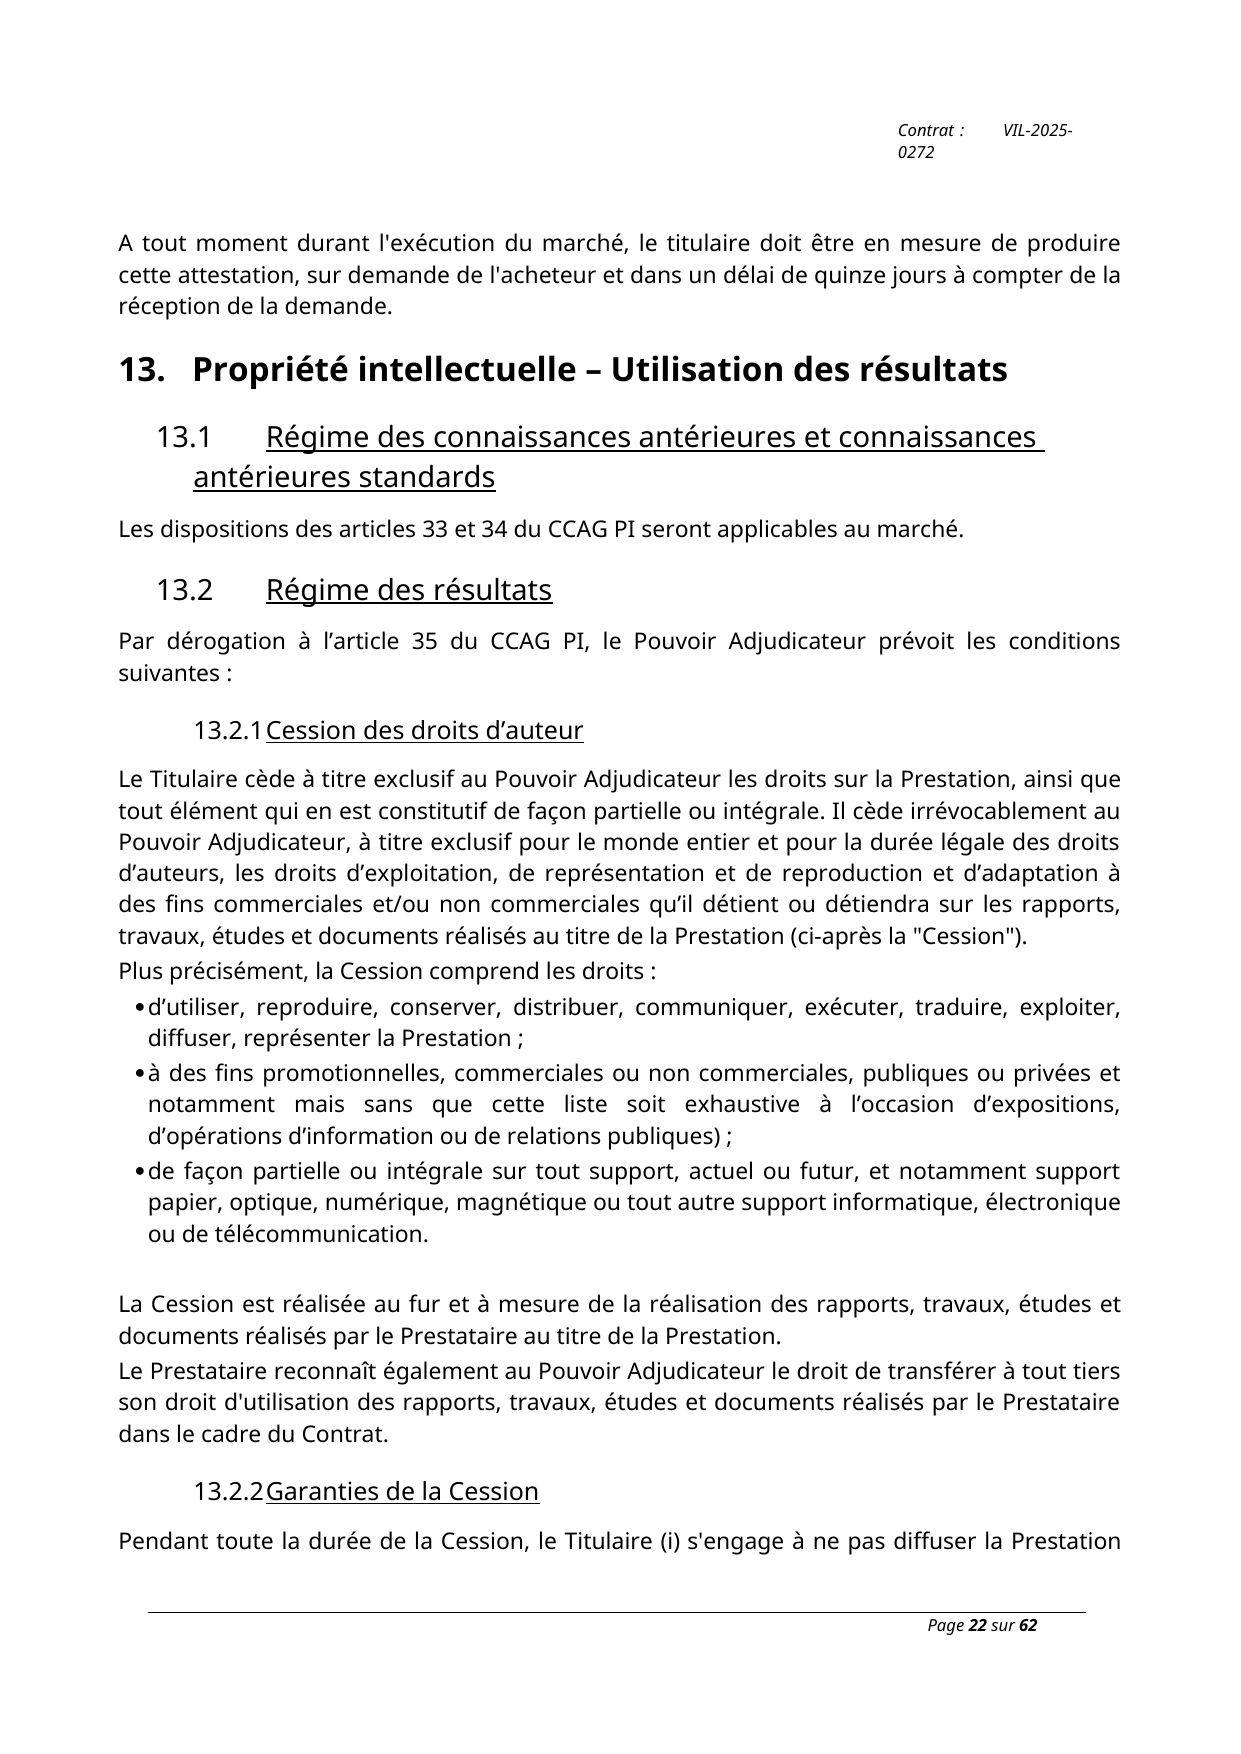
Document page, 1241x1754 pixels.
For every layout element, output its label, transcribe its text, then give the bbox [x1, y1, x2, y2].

text Régime des connaissances antérieures et connaissances antérieures standards [156, 417, 1122, 496]
text Garanties de la Cession [193, 1474, 1122, 1508]
text Propriété intellectuelle – Utilisation des résultats [118, 346, 1122, 392]
text Le Titulaire cède à titre exclusif au Pouvoir Adjudicateur les droits sur la Prestation, ainsi que tout élément qui en est constitutif de façon partielle ou intégrale. Il cède irrévocablement au Pouvoir Adjudicateur, à titre exclusif pour le monde entier et pour la durée légale des droits d’auteurs, les droits d’exploitation, de représentation et de reproduction et d’adaptation à des fins commerciales et/ou non commerciales qu’il détient ou détiendra sur les rapports, travaux, études et documents réalisés au titre de la Prestation (ci-après la "Cession"). [118, 763, 1122, 951]
text La Cession est réalisée au fur et à mesure de la réalisation des rapports, travaux, études et documents réalisés par le Prestataire au titre de la Prestation. [118, 1288, 1122, 1351]
text Les dispositions des articles 33 et 34 du CCAG PI seront applicables au marché. [118, 513, 1122, 544]
text Régime des résultats [156, 569, 1122, 608]
list à des fins promotionnelles, commerciales ou non commerciales, publiques ou privées et notamment mais sans que cette liste soit exhaustive à l’occasion d’expositions, d’opérations d’information ou de relations publiques) ; [136, 1057, 1122, 1151]
list de façon partielle ou intégrale sur tout support, actuel ou futur, et notamment support papier, optique, numérique, magnétique ou tout autre support informatique, électronique ou de télécommunication. [136, 1155, 1122, 1249]
text Le Prestataire reconnaît également au Pouvoir Adjudicateur le droit de transférer à tout tiers son droit d'utilisation des rapports, travaux, études et documents réalisés par le Prestataire dans le cadre du Contrat. [118, 1355, 1122, 1449]
text Par dérogation à l’article 35 du CCAG PI, le Pouvoir Adjudicateur prévoit les conditions suivantes : [118, 625, 1122, 688]
text Cession des droits d’auteur [193, 713, 1122, 747]
text A tout moment durant l'exécution du marché, le titulaire doit être en mesure de produire cette attestation, sur demande de l'acheteur et dans un délai de quinze jours à compter de la réception de la demande. [118, 227, 1122, 321]
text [118, 1524, 1122, 1556]
text Plus précisément, la Cession comprend les droits : [118, 955, 1122, 986]
list d’utiliser, reproduire, conserver, distribuer, communiquer, exécuter, traduire, exploiter, diffuser, représenter la Prestation ; [136, 991, 1122, 1053]
